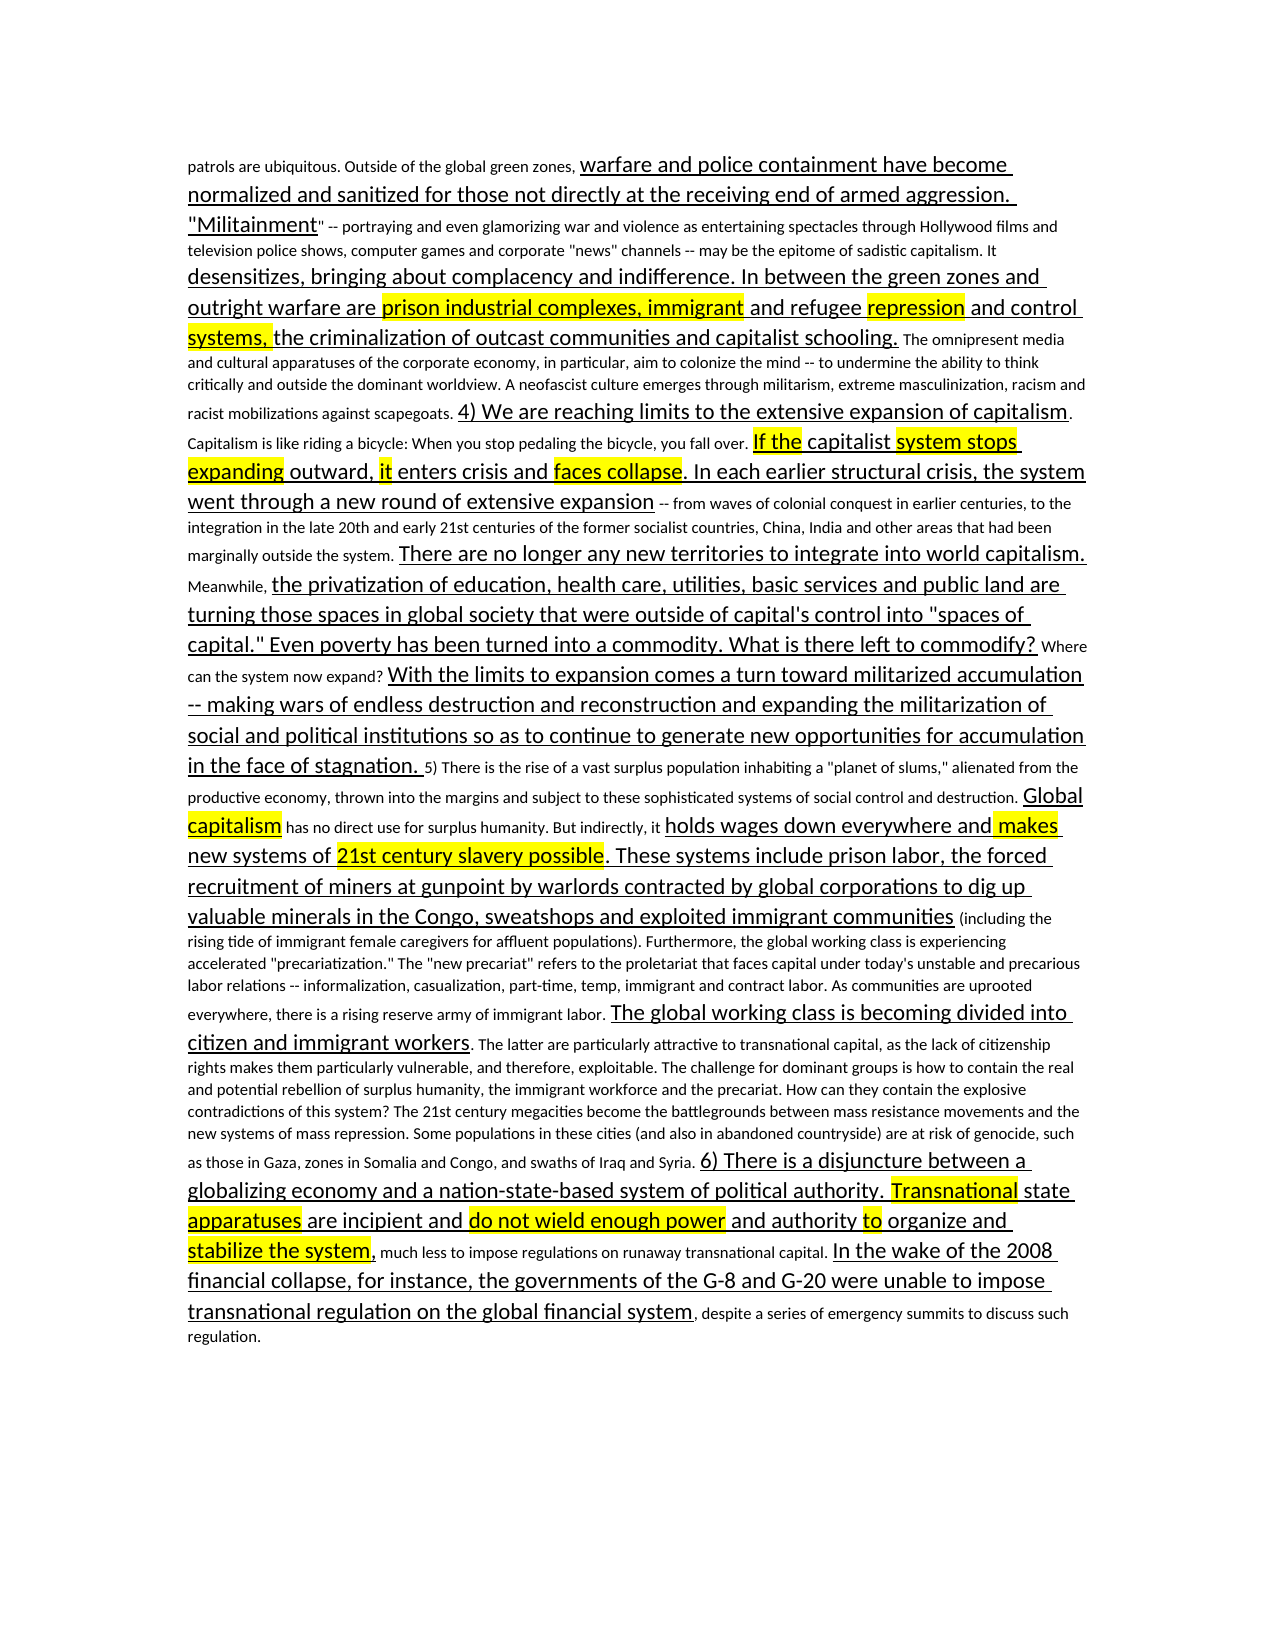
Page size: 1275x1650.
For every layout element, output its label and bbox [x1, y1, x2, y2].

text [187, 150, 1087, 1347]
